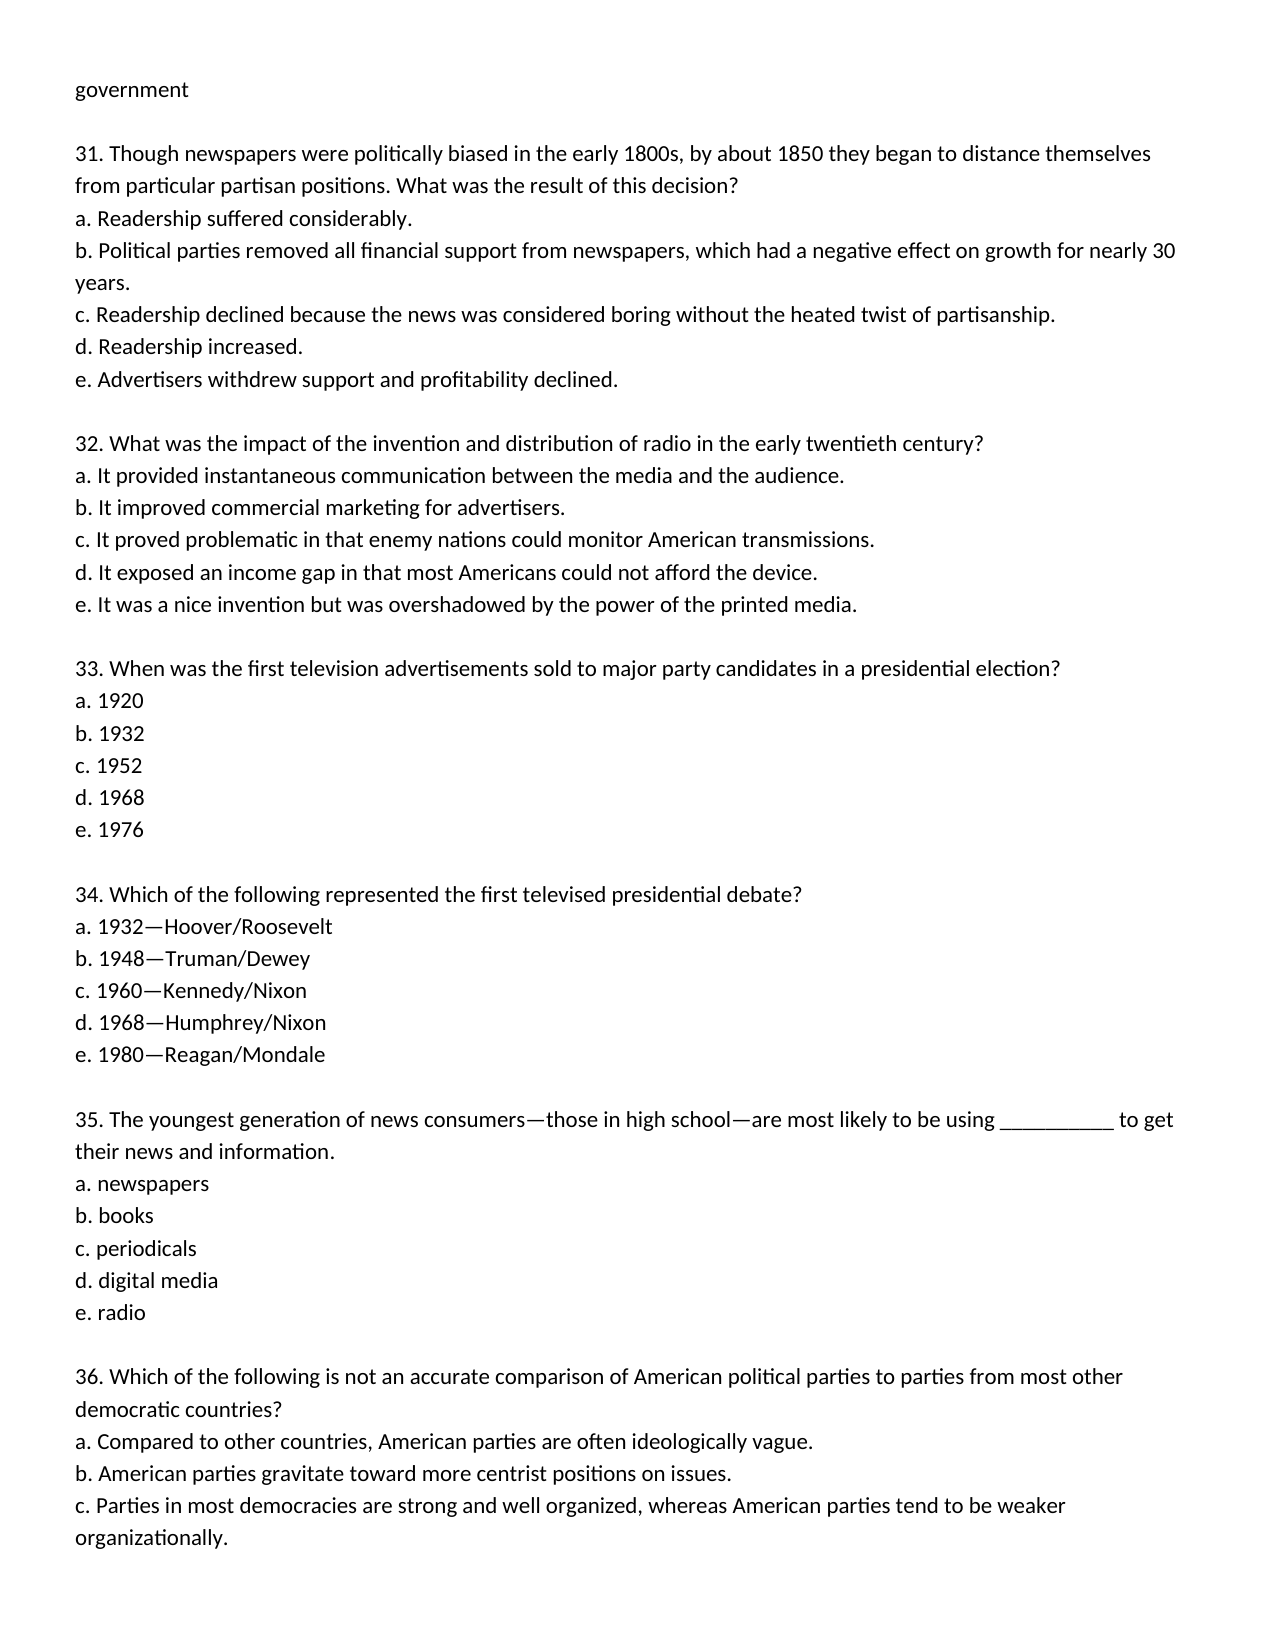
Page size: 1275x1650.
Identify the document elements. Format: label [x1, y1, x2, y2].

text [75, 75, 1200, 1551]
